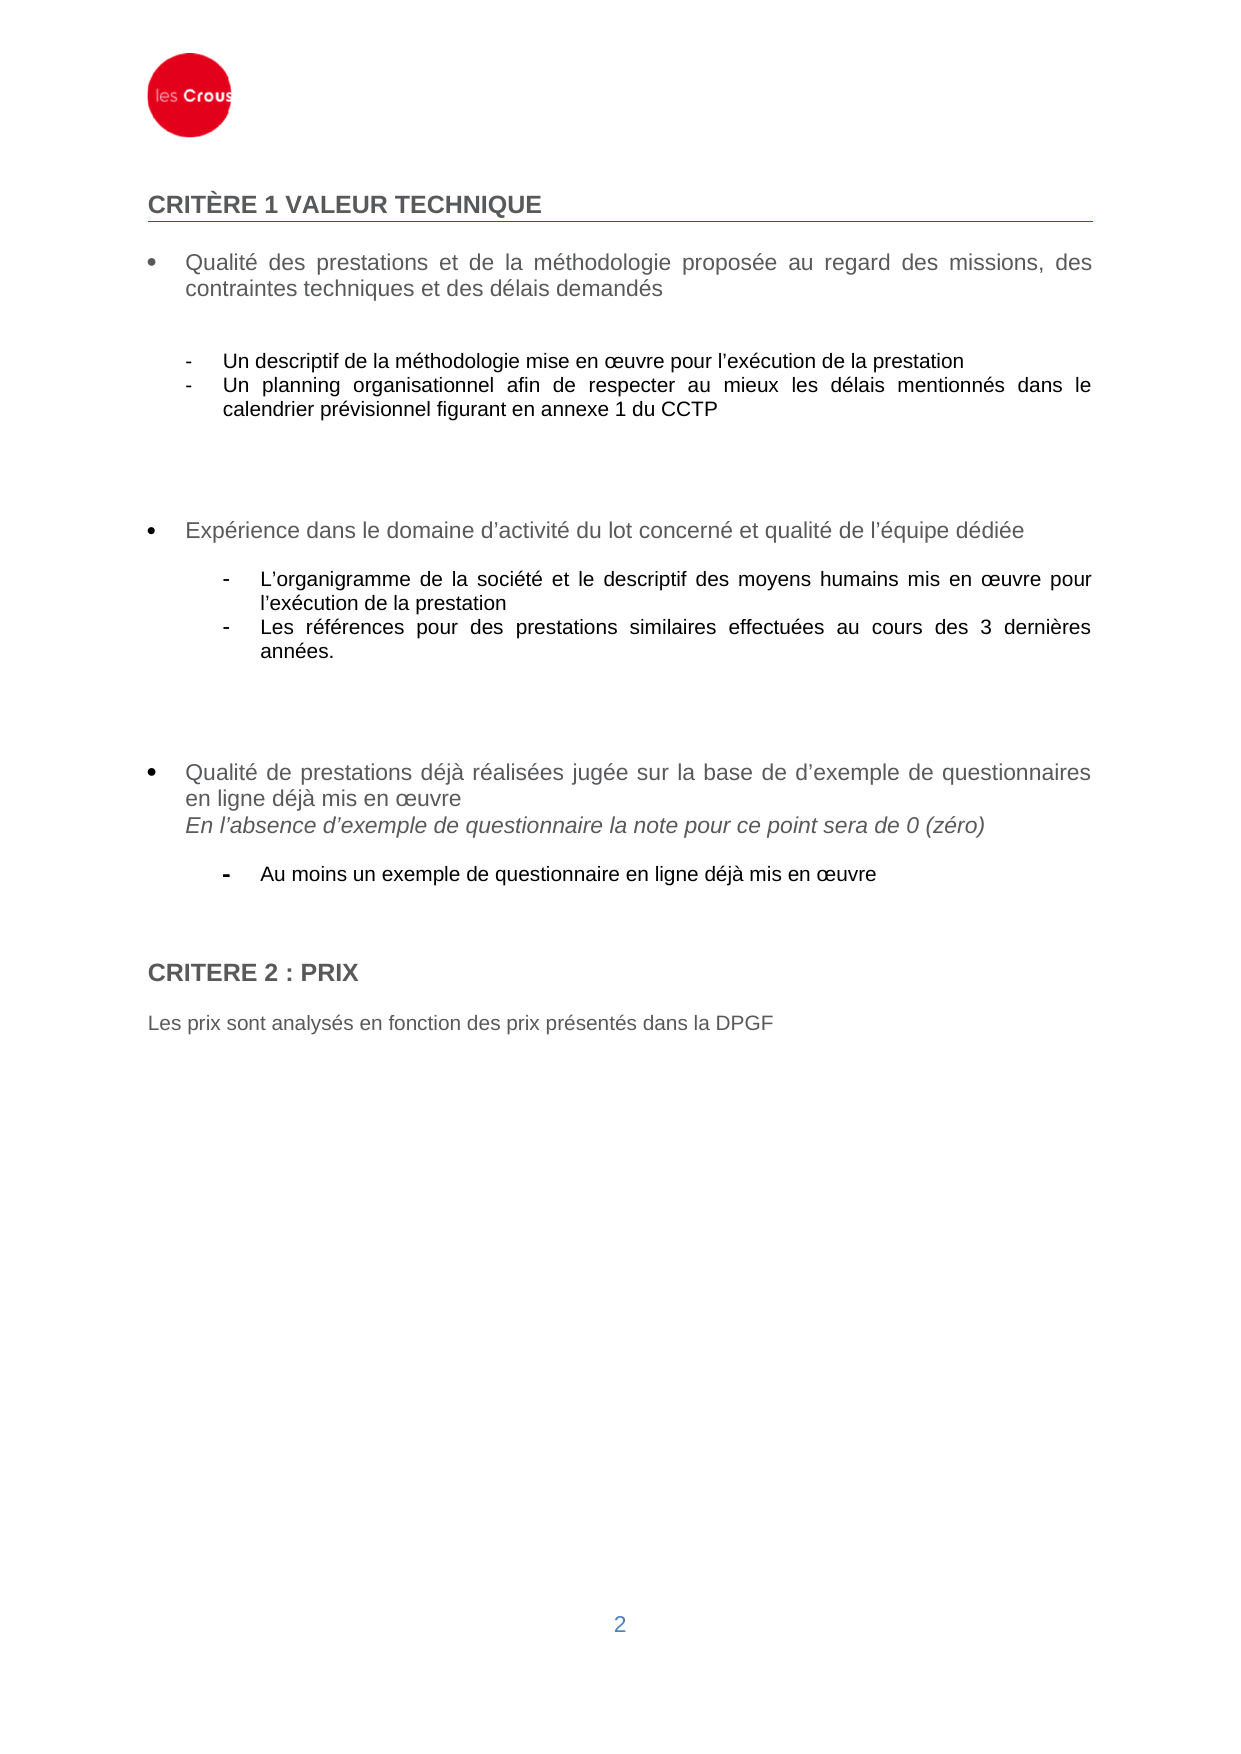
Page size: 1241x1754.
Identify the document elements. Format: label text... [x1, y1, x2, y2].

picture [147, 53, 232, 138]
list L’organigramme de la société et le descriptif des moyens humains mis en œuvre pour l’exécution de la prestation [223, 567, 1093, 615]
list Qualité des prestations et de la méthodologie proposée au regard des missions, des contraintes techniques et des délais demandés [148, 248, 1093, 301]
list Un descriptif de la méthodologie mise en œuvre pour l’exécution de la prestation [185, 349, 1093, 373]
list Un planning organisationnel afin de respecter au mieux les délais mentionnés dans le calendrier prévisionnel figurant en annexe 1 du CCTP [185, 373, 1093, 421]
list Qualité de prestations déjà réalisées jugée sur la base de d’exemple de questionnaires en ligne déjà mis en œuvre [148, 759, 1093, 812]
list En l’absence d’exemple de questionnaire la note pour ce point sera de 0 (zéro) [185, 812, 1093, 838]
subtitle critère 1 VALEUR TECHNIQUE [148, 190, 1093, 221]
text Les prix sont analysés en fonction des prix présentés dans la DPGF [148, 1011, 1093, 1034]
list Expérience dans le domaine d’activité du lot concerné et qualité de l’équipe dédiée [148, 517, 1093, 543]
list Au moins un exemple de questionnaire en ligne déjà mis en œuvre [223, 862, 1093, 886]
text CRITERE 2 : PRIX [148, 958, 1093, 987]
list Les références pour des prestations similaires effectuées au cours des 3 dernières années. [223, 615, 1093, 663]
